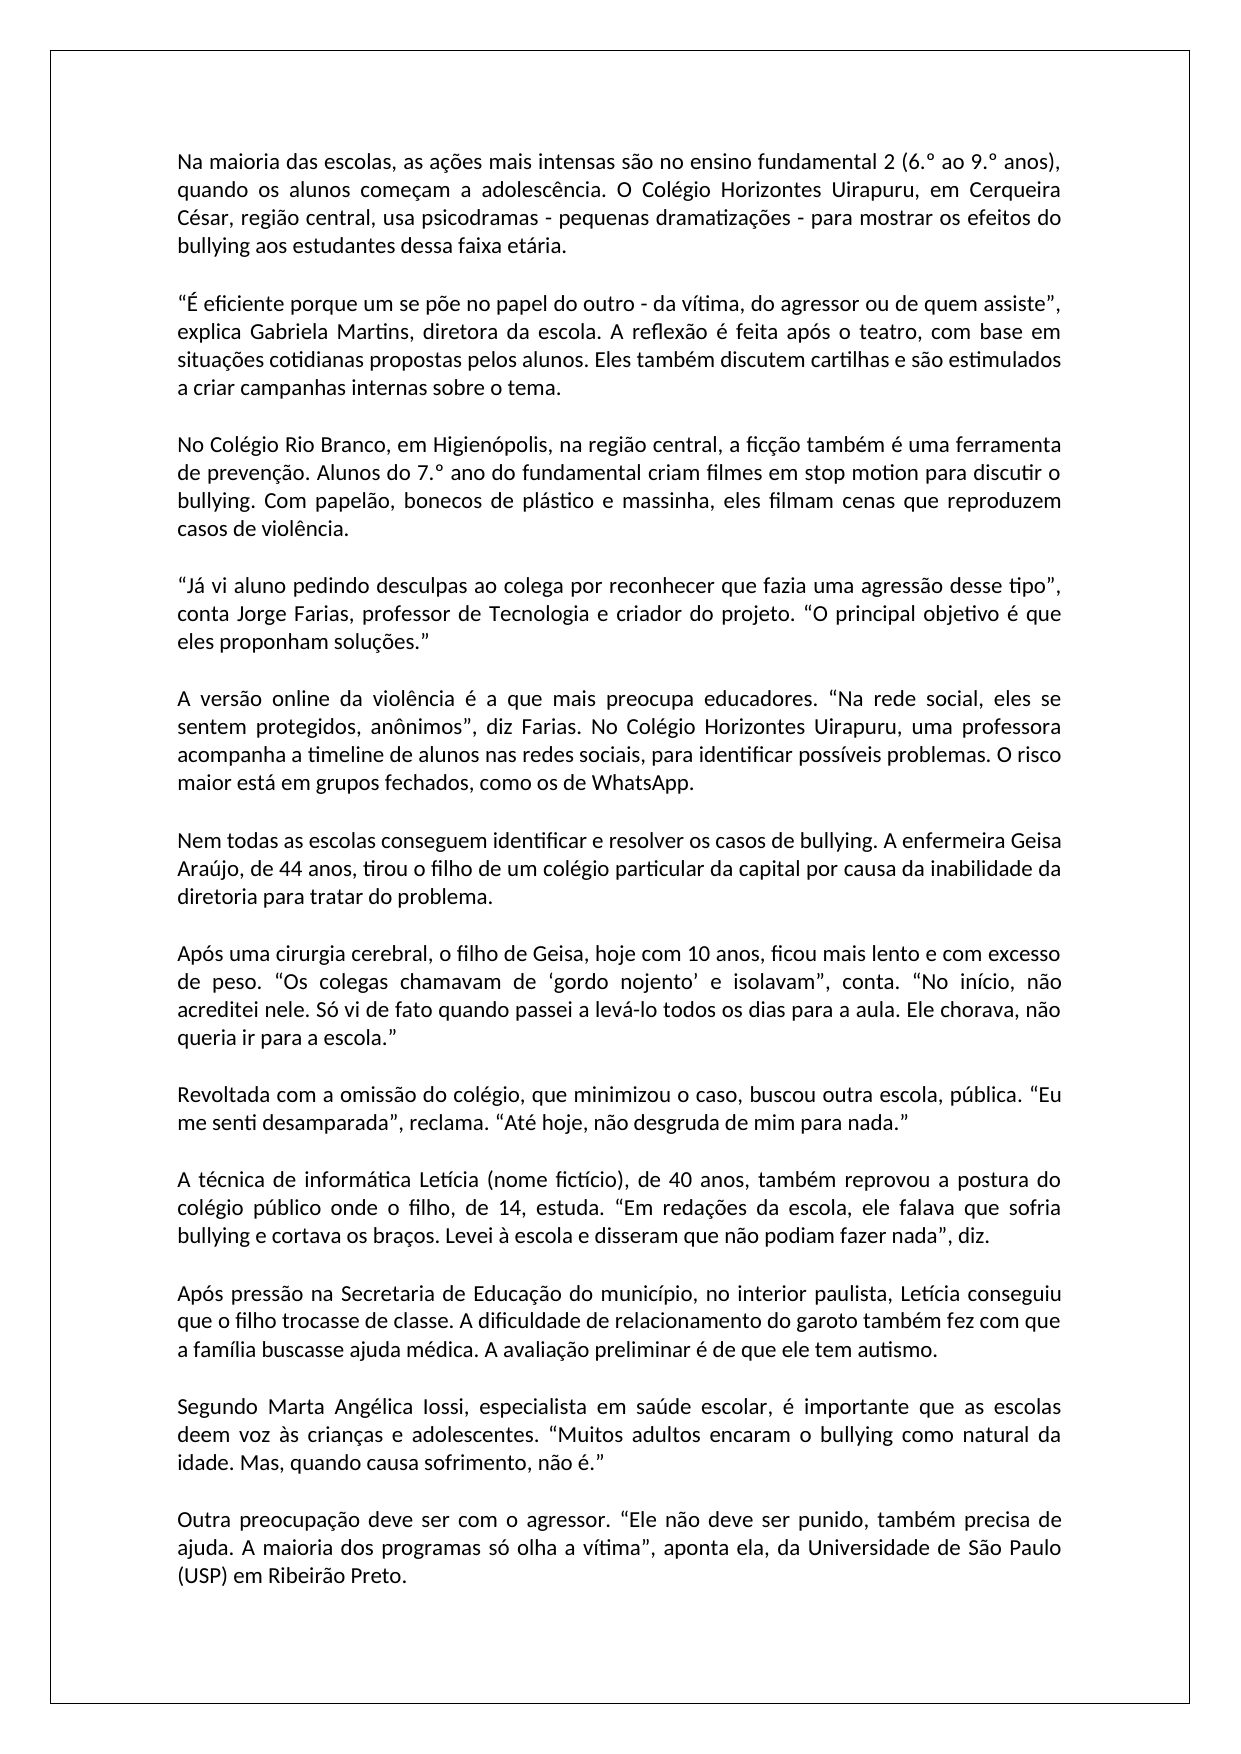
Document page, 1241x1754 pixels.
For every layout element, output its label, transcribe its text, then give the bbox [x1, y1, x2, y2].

text Outra preocupação deve ser com o agressor. “Ele não deve ser punido, também precisa de ajuda. A maioria dos programas só olha a vítima”, aponta ela, da Universidade de São Paulo (USP) em Ribeirão Preto. [177, 1505, 1063, 1589]
text No Colégio Rio Branco, em Higienópolis, na região central, a ficção também é uma ferramenta de prevenção. Alunos do 7.º ano do fundamental criam filmes em stop motion para discutir o bullying. Com papelão, bonecos de plástico e massinha, eles filmam cenas que reproduzem casos de violência. [177, 430, 1063, 542]
text Segundo Marta Angélica Iossi, especialista em saúde escolar, é importante que as escolas deem voz às crianças e adolescentes. “Muitos adultos encaram o bullying como natural da idade. Mas, quando causa sofrimento, não é.” [177, 1392, 1063, 1476]
text “É eficiente porque um se põe no papel do outro - da vítima, do agressor ou de quem assiste”, explica Gabriela Martins, diretora da escola. A reflexão é feita após o teatro, com base em situações cotidianas propostas pelos alunos. Eles também discutem cartilhas e são estimulados a criar campanhas internas sobre o tema. [177, 289, 1063, 401]
text Na maioria das escolas, as ações mais intensas são no ensino fundamental 2 (6.º ao 9.º anos), quando os alunos começam a adolescência. O Colégio Horizontes Uirapuru, em Cerqueira César, região central, usa psicodramas - pequenas dramatizações - para mostrar os efeitos do bullying aos estudantes dessa faixa etária. [177, 147, 1063, 259]
text Revoltada com a omissão do colégio, que minimizou o caso, buscou outra escola, pública. “Eu me senti desamparada”, reclama. “Até hoje, não desgruda de mim para nada.” [177, 1080, 1063, 1136]
text Após uma cirurgia cerebral, o filho de Geisa, hoje com 10 anos, ficou mais lento e com excesso de peso. “Os colegas chamavam de ‘gordo nojento’ e isolavam”, conta. “No início, não acreditei nele. Só vi de fato quando passei a levá-lo todos os dias para a aula. Ele chorava, não queria ir para a escola.” [177, 939, 1063, 1051]
text Após pressão na Secretaria de Educação do município, no interior paulista, Letícia conseguiu que o filho trocasse de classe. A dificuldade de relacionamento do garoto também fez com que a família buscasse ajuda médica. A avaliação preliminar é de que ele tem autismo. [177, 1279, 1063, 1363]
text “Já vi aluno pedindo desculpas ao colega por reconhecer que fazia uma agressão desse tipo”, conta Jorge Farias, professor de Tecnologia e criador do projeto. “O principal objetivo é que eles proponham soluções.” [177, 571, 1063, 655]
text A técnica de informática Letícia (nome fictício), de 40 anos, também reprovou a postura do colégio público onde o filho, de 14, estuda. “Em redações da escola, ele falava que sofria bullying e cortava os braços. Levei à escola e disseram que não podiam fazer nada”, diz. [177, 1165, 1063, 1249]
text A versão online da violência é a que mais preocupa educadores. “Na rede social, eles se sentem protegidos, anônimos”, diz Farias. No Colégio Horizontes Uirapuru, uma professora acompanha a timeline de alunos nas redes sociais, para identificar possíveis problemas. O risco maior está em grupos fechados, como os de WhatsApp. [177, 684, 1063, 797]
text Nem todas as escolas conseguem identificar e resolver os casos de bullying. A enfermeira Geisa Araújo, de 44 anos, tirou o filho de um colégio particular da capital por causa da inabilidade da diretoria para tratar do problema. [177, 826, 1063, 910]
